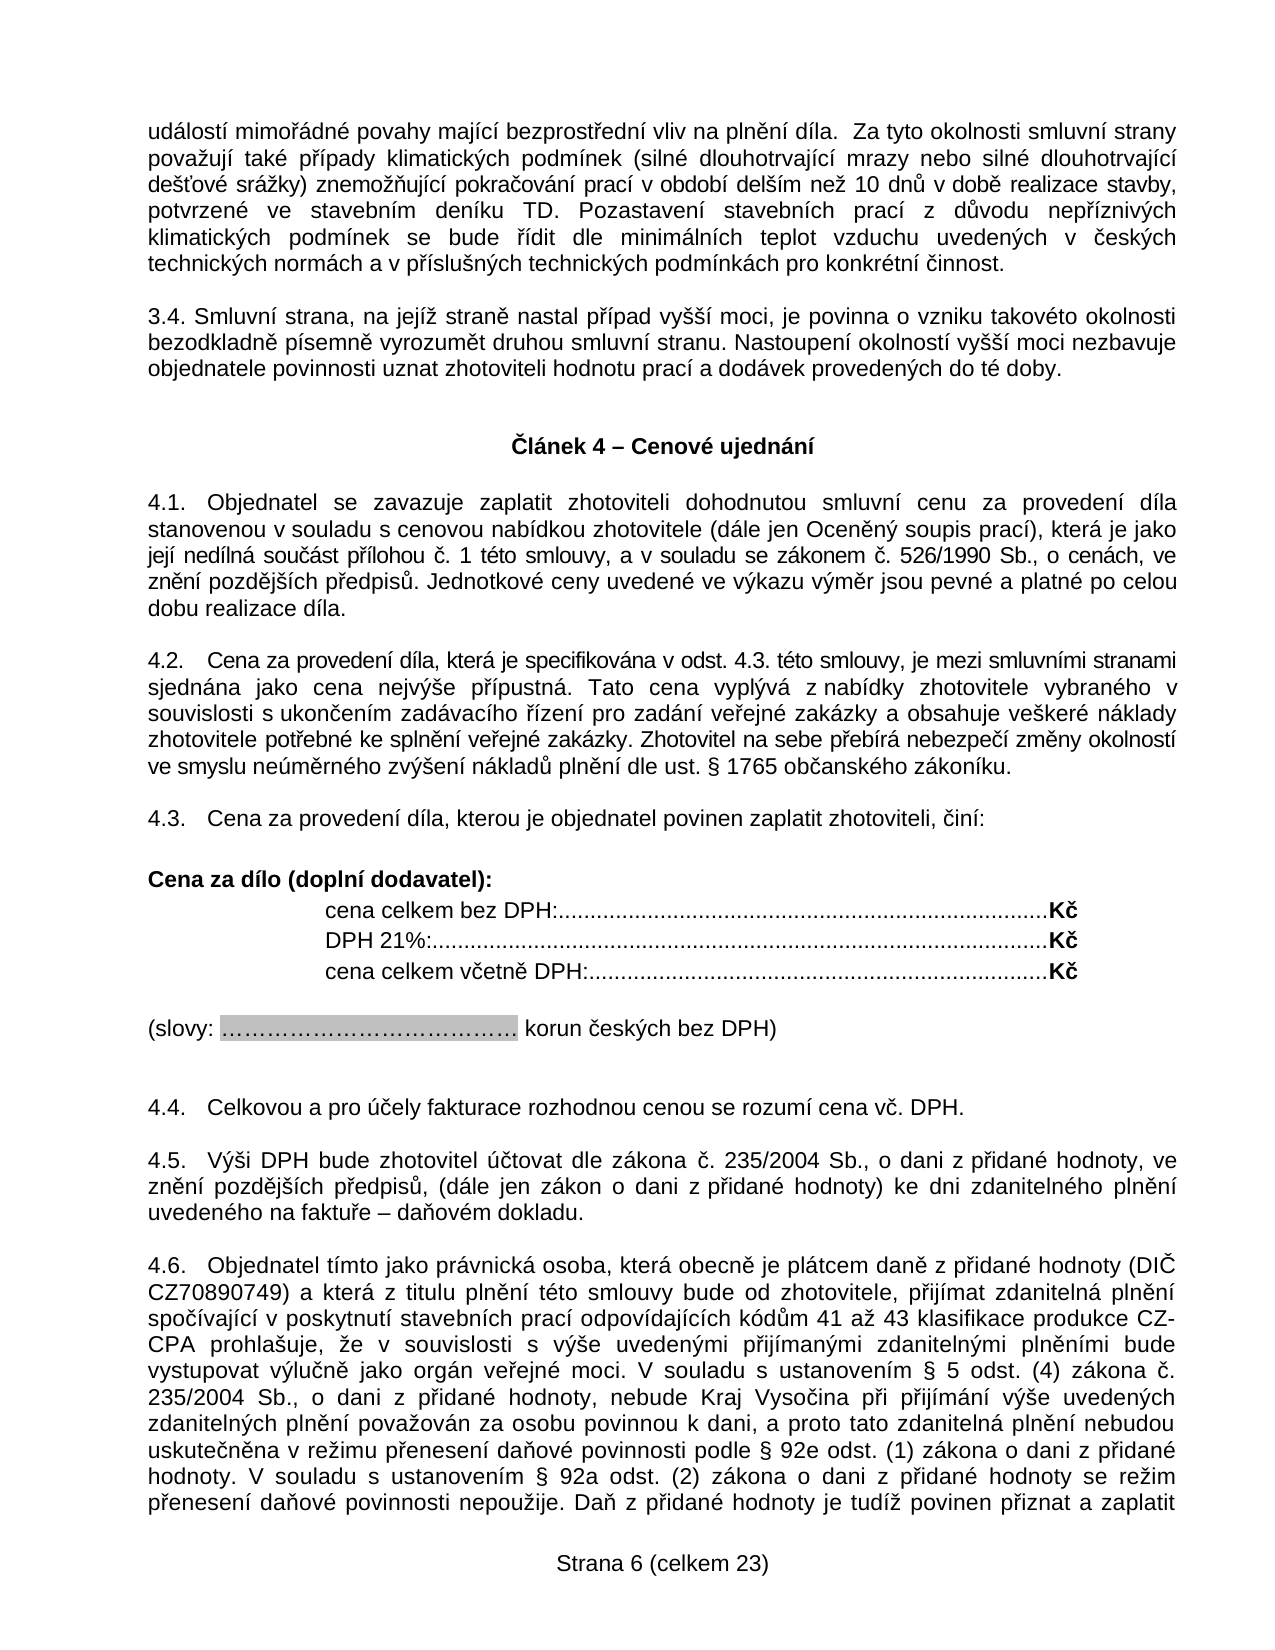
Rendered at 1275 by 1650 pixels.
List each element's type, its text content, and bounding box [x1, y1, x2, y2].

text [148, 118, 1177, 276]
list Cena za provedení díla, která je specifikována v odst. 4.3. této smlouvy, je mezi smluvními stranami sjednána jako cena nejvýše přípustná. Tato cena vyplývá z nabídky zhotovitele vybraného v souvislosti s ukončením zadávacího řízení pro zadání veřejné zakázky a obsahuje veškeré náklady zhotovitele potřebné ke splnění veřejné zakázky. Zhotovitel na sebe přebírá nebezpečí změny okolností ve smyslu neúměrného zvýšení nákladů plnění dle ust. § 1765 občanského zákoníku. [148, 647, 1177, 779]
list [148, 1252, 1177, 1516]
text Článek 4 – Cenové ujednání [148, 433, 1177, 459]
text 3.4. Smluvní strana, na jejíž straně nastal případ vyšší moci, je povinna o vzniku takovéto okolnosti bezodkladně písemně vyrozumět druhou smluvní stranu. Nastoupení okolností vyšší moci nezbavuje objednatele povinnosti uznat zhotoviteli hodnotu prací a dodávek provedených do té doby. [148, 303, 1177, 382]
list Výši DPH bude zhotovitel účtovat dle zákona č. 235/2004 Sb., o dani z přidané hodnoty, ve znění pozdějších předpisů, (dále jen zákon o dani z přidané hodnoty) ke dni zdanitelného plnění uvedeného na faktuře – daňovém dokladu. [148, 1147, 1177, 1226]
subtitle cena celkem bez DPH: Kč [148, 897, 1177, 923]
text (slovy: ………………………………… korun českých bez DPH) [518, 1015, 1177, 1041]
subtitle DPH 21%: Kč [148, 927, 1177, 954]
list Celkovou a pro účely fakturace rozhodnou cenou se rozumí cena vč. DPH. [148, 1094, 1177, 1120]
subtitle cena celkem včetně DPH: Kč [148, 958, 1177, 984]
subtitle Cena za dílo (doplní dodavatel): [148, 866, 1177, 893]
list Objednatel se zavazuje zaplatit zhotoviteli dohodnutou smluvní cenu za provedení díla stanovenou v souladu s cenovou nabídkou zhotovitele (dále jen Oceněný soupis prací), která je jako její nedílná součást přílohou č. 1 této smlouvy, a v souladu se zákonem č. 526/1990 Sb., o cenách, ve znění pozdějších předpisů. Jednotkové ceny uvedené ve výkazu výměr jsou pevné a platné po celou dobu realizace díla. [148, 489, 1177, 621]
list Cena za provedení díla, kterou je objednatel povinen zaplatit zhotoviteli, činí: [148, 805, 1177, 832]
